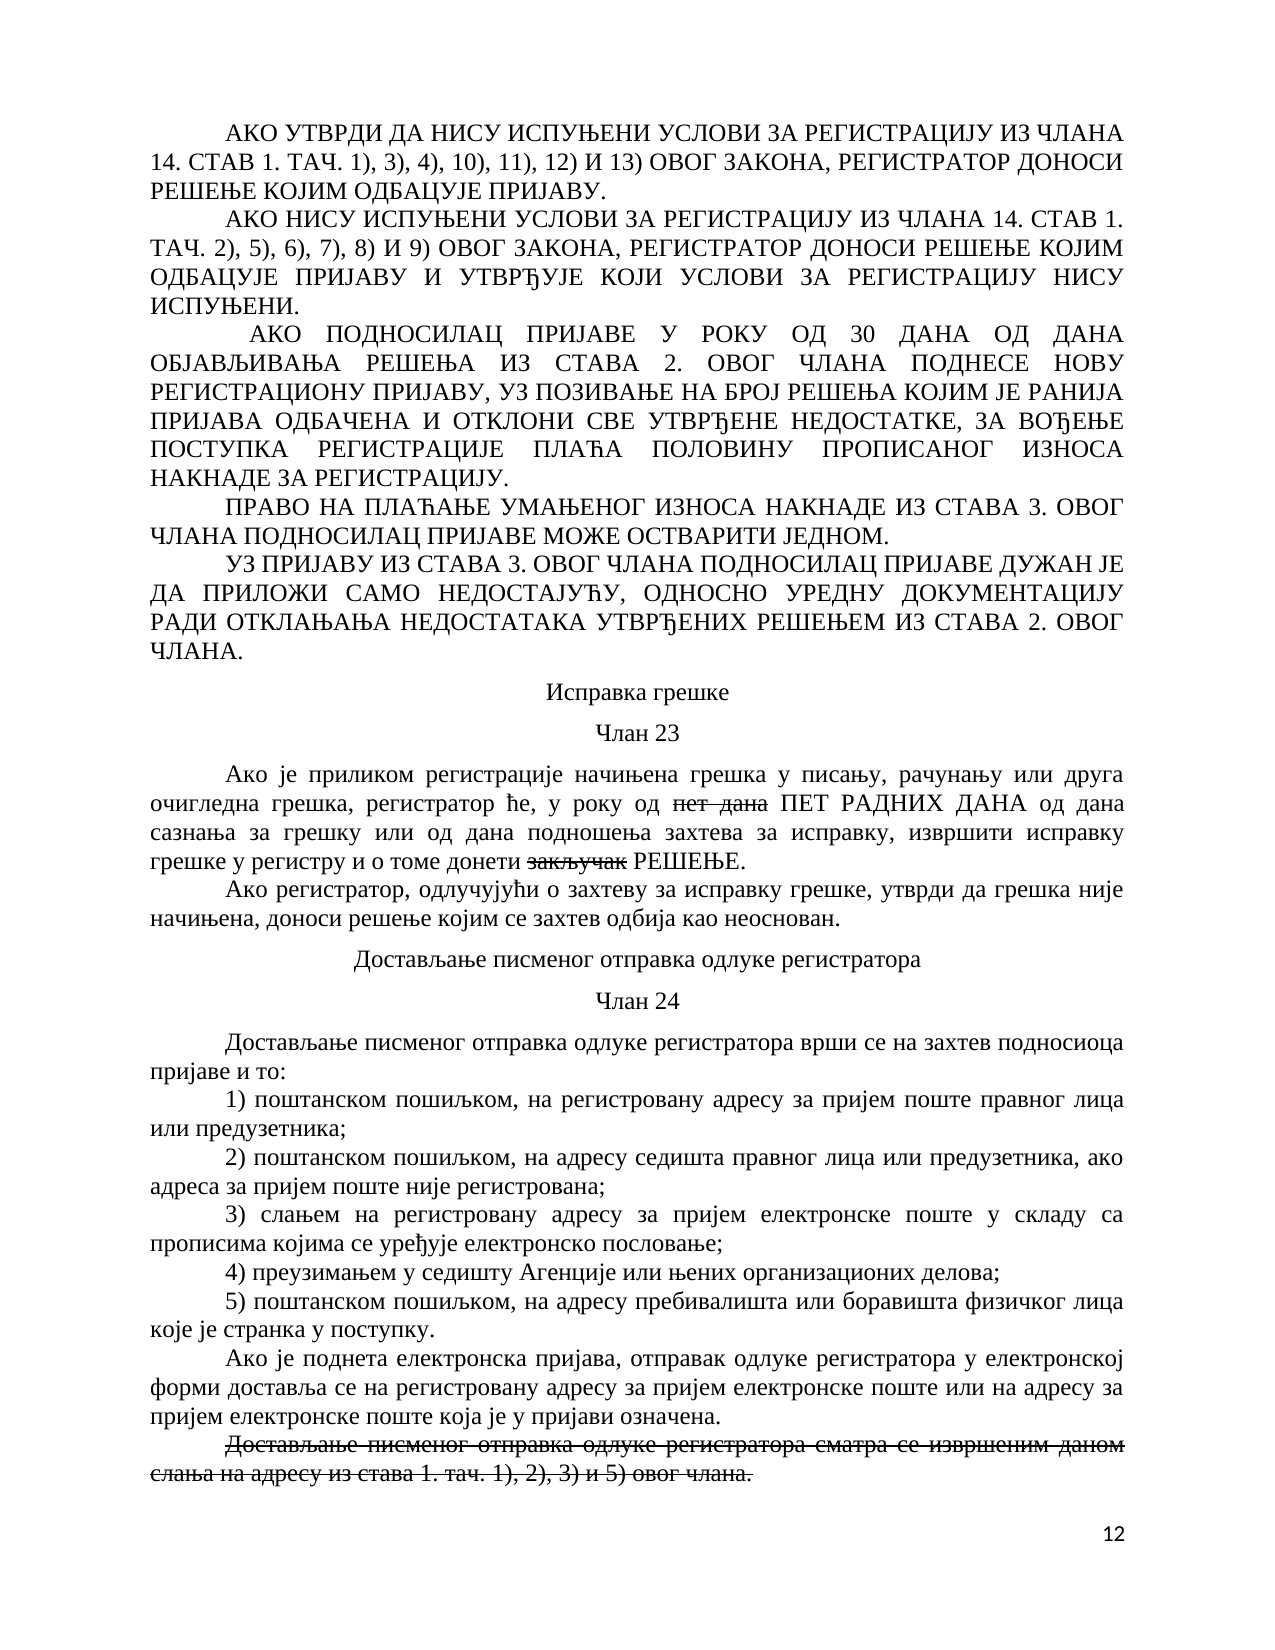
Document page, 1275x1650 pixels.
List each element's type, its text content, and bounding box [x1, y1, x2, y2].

text 2) поштанском пошиљком, на адресу седишта правног лица или предузетника, ако адреса за пријем поште није регистрована; [150, 1142, 1125, 1199]
text 4) преузимањем у седишту Агенције или њених организационих делова; [150, 1257, 1125, 1286]
text АКО УТВРДИ ДА НИСУ ИСПУЊЕНИ УСЛОВИ ЗА РЕГИСТРАЦИЈУ ИЗ ЧЛАНА 14. СТАВ 1. ТАЧ. 1), 3), 4), 10), 11), 12) И 13) ОВОГ ЗАКОНА, РЕГИСТРАТОР ДОНОСИ РЕШЕЊЕ КОЈИМ ОДБАЦУЈЕ ПРИЈАВУ. [150, 118, 1125, 204]
text 1) поштанском пошиљком, на регистровану адресу за пријем поште правног лица или предузетника; [150, 1084, 1125, 1142]
text АКО НИСУ ИСПУЊЕНИ УСЛОВИ ЗА РЕГИСТРАЦИЈУ ИЗ ЧЛАНА 14. СТАВ 1. ТАЧ. 2), 5), 6), 7), 8) И 9) ОВОГ ЗАКОНА, РЕГИСТРАТОР ДОНОСИ РЕШЕЊЕ КОЈИМ ОДБАЦУЈЕ ПРИЈАВУ И УТВРЂУЈЕ КОЈИ УСЛОВИ ЗА РЕГИСТРАЦИЈУ НИСУ ИСПУЊЕНИ. [150, 204, 1125, 319]
text Ако је приликом регистрације начињена грешка у писању, рачунању или друга очигледна грешка, регистратор ће, у року од пет дана ПЕТ РАДНИХ ДАНА од дана сазнања за грешку или од дана подношења захтева за исправку, извршити исправку грешке у регистру и о томе донети закључак РЕШЕЊЕ. [150, 759, 1125, 874]
text Ако је поднета електронска пријава, отправак одлуке регистратора у електронској форми доставља се на регистровану адресу за пријем електронске поште или на адресу за пријем електронске поште која је у пријави означена. [150, 1343, 1125, 1429]
text 5) поштанском пошиљком, на адресу пребивалишта или боравишта физичког лица које је странка у поступку. [150, 1286, 1125, 1343]
text Достављање писменог отправка одлуке регистратора сматра се извршеним даном слања на адресу из става 1. тач. 1), 2), 3) и 5) овог члана. [150, 1429, 1125, 1487]
text Исправка грешке [150, 677, 1125, 706]
text 3) слањем на регистровану адресу за пријем електронске поште у складу са прописима којима се уређује електронско пословање; [150, 1199, 1125, 1257]
text ПРАВО НА ПЛАЋАЊЕ УМАЊЕНОГ ИЗНОСА НАКНАДЕ ИЗ СТАВА 3. ОВОГ ЧЛАНА ПОДНОСИЛАЦ ПРИЈАВЕ МОЖЕ ОСТВАРИТИ ЈЕДНОМ. [150, 492, 1125, 549]
text Члан 24 [150, 986, 1125, 1014]
text АКО ПОДНОСИЛАЦ ПРИЈАВЕ У РОКУ ОД 30 ДАНА ОД ДАНА ОБЈАВЉИВАЊА РЕШЕЊА ИЗ СТАВА 2. ОВОГ ЧЛАНА ПОДНЕСЕ НОВУ РЕГИСТРАЦИОНУ ПРИЈАВУ, УЗ ПОЗИВАЊЕ НА БРОЈ РЕШЕЊА КОЈИМ ЈЕ РАНИЈА ПРИЈАВА ОДБАЧЕНА И ОТКЛОНИ СВЕ УТВРЂЕНЕ НЕДОСТАТКЕ, ЗА ВОЂЕЊЕ ПОСТУПКА РЕГИСТРАЦИЈЕ ПЛАЋА ПОЛОВИНУ ПРОПИСАНОГ ИЗНОСА НАКНАДЕ ЗА РЕГИСТРАЦИЈУ. [150, 319, 1125, 492]
text Члан 23 [150, 718, 1125, 747]
text УЗ ПРИЈАВУ ИЗ СТАВА 3. ОВОГ ЧЛАНА ПОДНОСИЛАЦ ПРИЈАВЕ ДУЖАН ЈЕ ДА ПРИЛОЖИ САМО НЕДОСТАЈУЋУ, ОДНОСНО УРЕДНУ ДОКУМЕНТАЦИЈУ РАДИ ОТКЛАЊАЊА НЕДОСТАТАКА УТВРЂЕНИХ РЕШЕЊЕМ ИЗ СТАВА 2. ОВОГ ЧЛАНА. [150, 549, 1125, 664]
text Ако регистратор, одлучујући о захтеву за исправку грешке, утврди да грешка није начињена, доноси решење којим се захтев одбија као неоснован. [150, 874, 1125, 932]
text Достављање писменог отправка одлуке регистратора врши се на захтев подносиоца пријаве и то: [150, 1027, 1125, 1084]
text Достављање писменог отправка одлуке регистратора [150, 944, 1125, 973]
